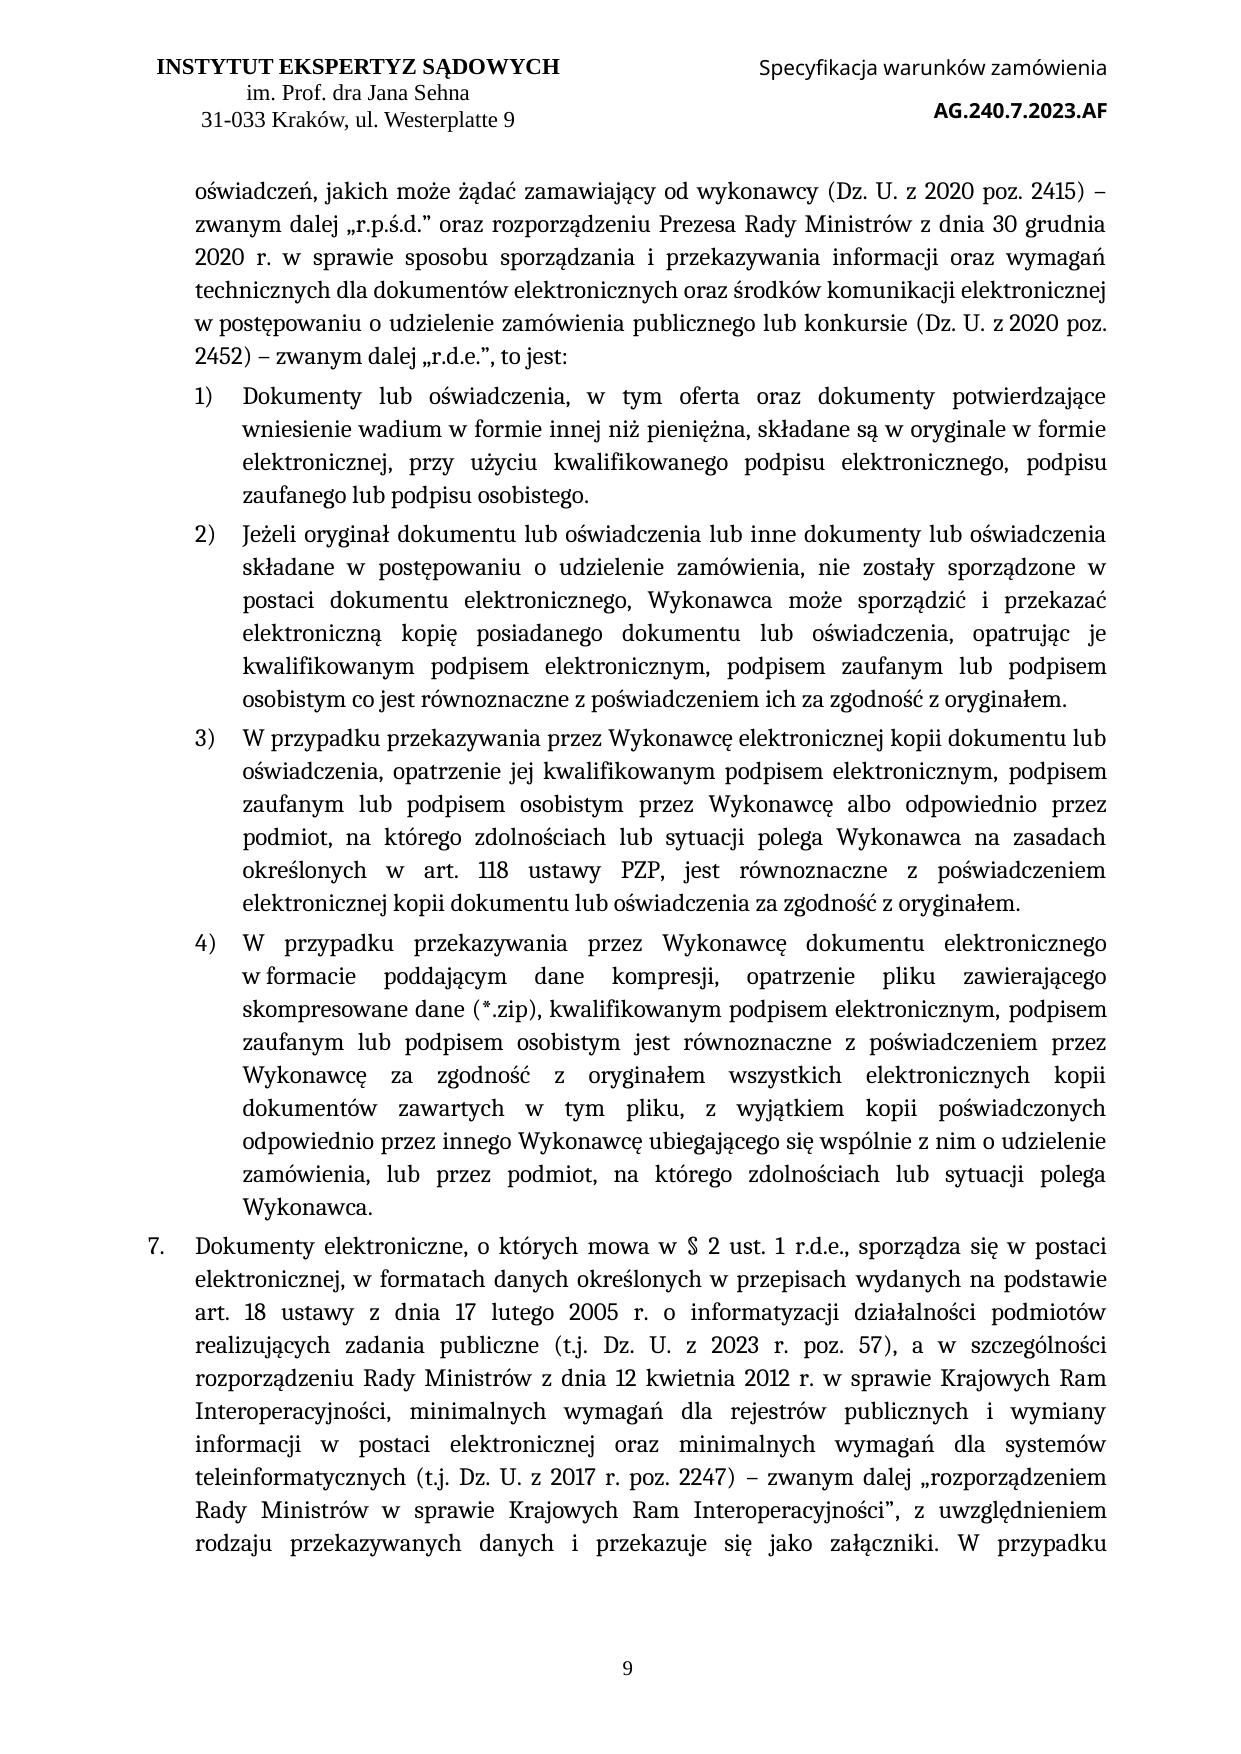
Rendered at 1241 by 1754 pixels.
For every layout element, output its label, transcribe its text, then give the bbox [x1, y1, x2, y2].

list W przypadku przekazywania przez Wykonawcę dokumentu elektronicznego w formacie poddającym dane kompresji, opatrzenie pliku zawierającego skompresowane dane (*.zip), kwalifikowanym podpisem elektronicznym, podpisem zaufanym lub podpisem osobistym jest równoznaczne z poświadczeniem przez Wykonawcę za zgodność z oryginałem wszystkich elektronicznych kopii dokumentów zawartych w tym pliku, z wyjątkiem kopii poświadczonych odpowiednio przez innego Wykonawcę ubiegającego się wspólnie z nim o udzielenie zamówienia, lub przez podmiot, na którego zdolnościach lub sytuacji polega Wykonawca. [195, 929, 1107, 1222]
list W przypadku przekazywania przez Wykonawcę elektronicznej kopii dokumentu lub oświadczenia, opatrzenie jej kwalifikowanym podpisem elektronicznym, podpisem zaufanym lub podpisem osobistym przez Wykonawcę albo odpowiednio przez podmiot, na którego zdolnościach lub sytuacji polega Wykonawca na zasadach określonych w art. 118 ustawy PZP, jest równoznaczne z poświadczeniem elektronicznej kopii dokumentu lub oświadczenia za zgodność z oryginałem. [195, 724, 1107, 918]
list Jeżeli oryginał dokumentu lub oświadczenia lub inne dokumenty lub oświadczenia składane w postępowaniu o udzielenie zamówienia, nie zostały sporządzone w postaci dokumentu elektronicznego, Wykonawca może sporządzić i przekazać elektroniczną kopię posiadanego dokumentu lub oświadczenia, opatrując je kwalifikowanym podpisem elektronicznym, podpisem zaufanym lub podpisem osobistym co jest równoznaczne z poświadczeniem ich za zgodność z oryginałem. [195, 520, 1107, 714]
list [148, 1232, 1107, 1558]
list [148, 177, 1107, 371]
list Dokumenty lub oświadczenia, w tym oferta oraz dokumenty potwierdzające wniesienie wadium w formie innej niż pieniężna, składane są w oryginale w formie elektronicznej, przy użyciu kwalifikowanego podpisu elektronicznego, podpisu zaufanego lub podpisu osobistego. [195, 382, 1107, 509]
